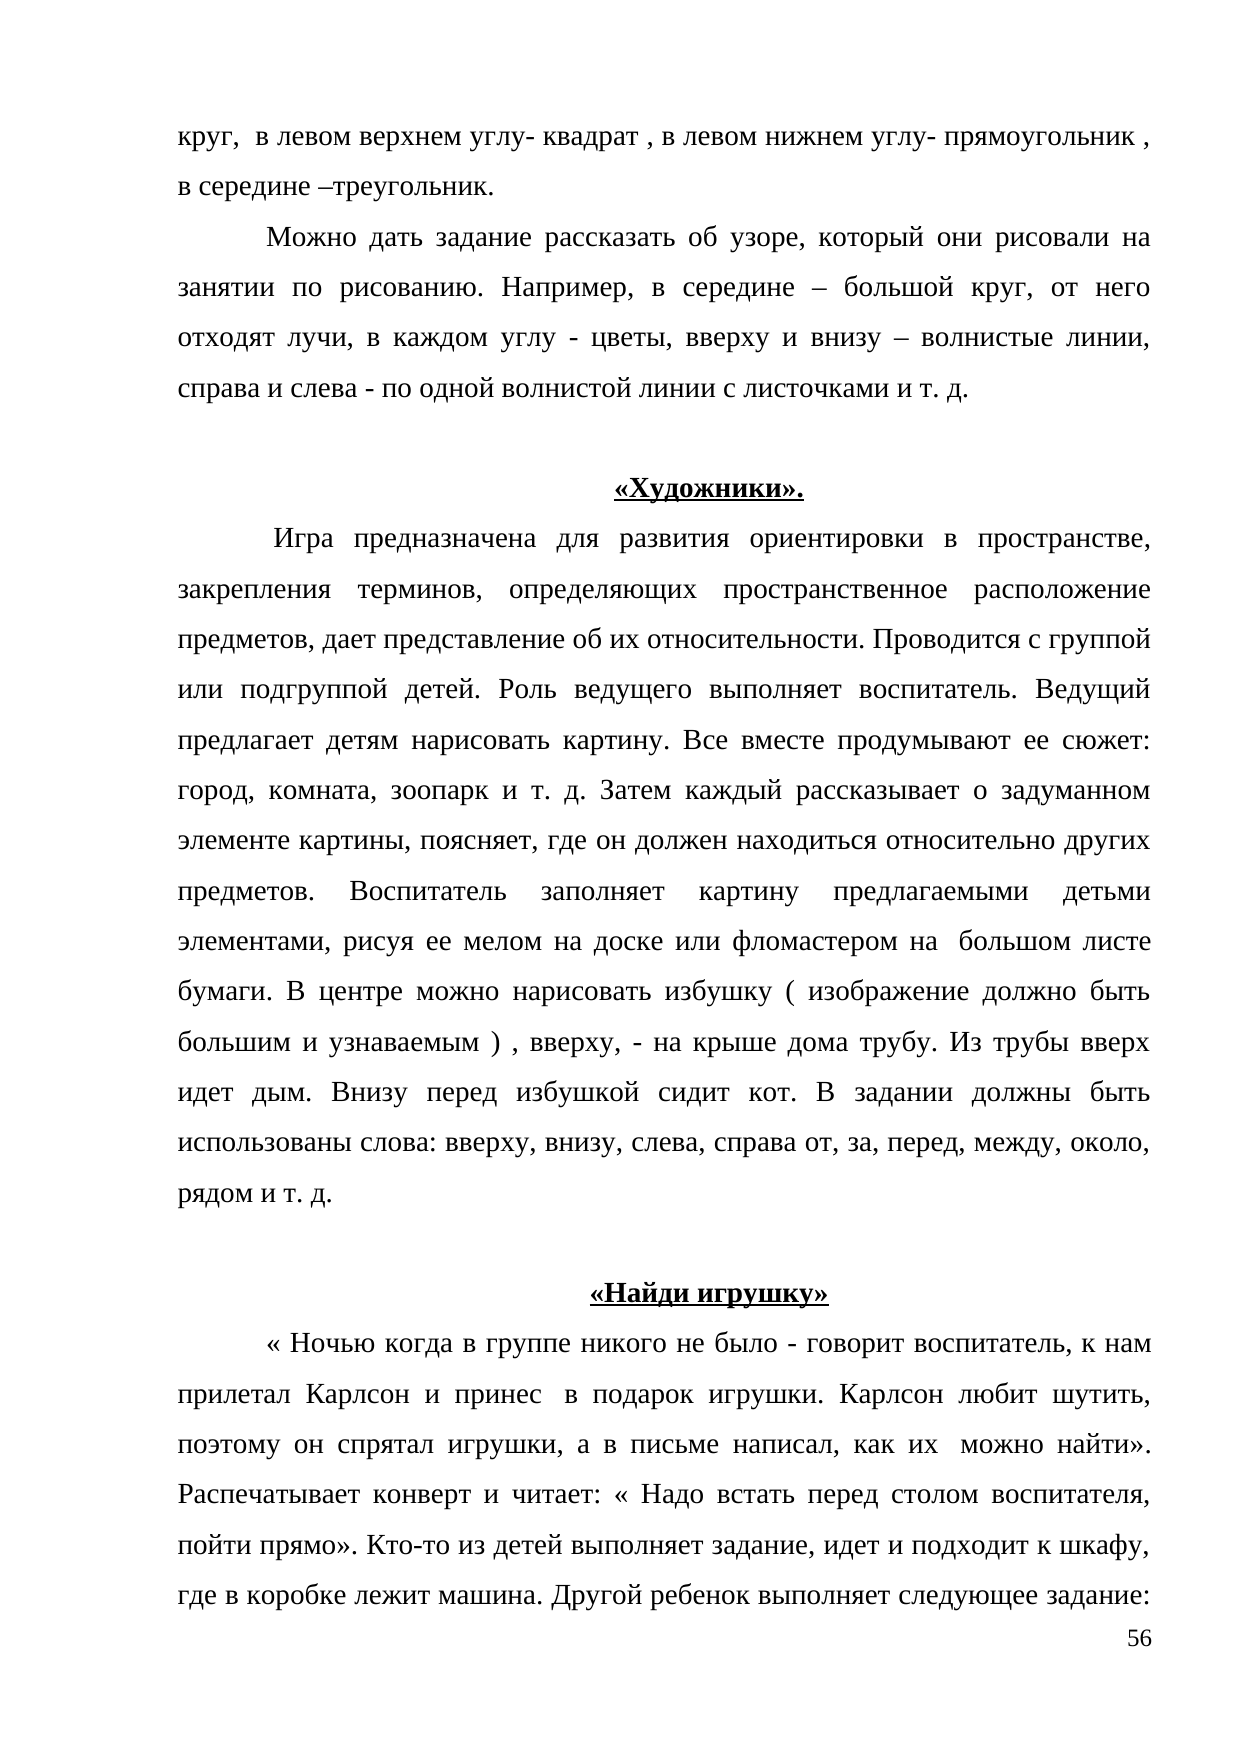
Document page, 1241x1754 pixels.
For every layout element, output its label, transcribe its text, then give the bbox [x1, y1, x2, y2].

text «Найди игрушку» [177, 1275, 1152, 1309]
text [177, 1326, 1152, 1611]
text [177, 118, 1152, 202]
text Можно дать задание рассказать об узоре, который они рисовали на занятии по рисованию. Например, в середине – большой круг, от него отходят лучи, в каждом углу - цветы, вверху и внизу – волнистые линии, справа и слева - по одной волнистой линии с листочками и т. д. [177, 219, 1152, 403]
text Игра предназначена для развития ориентировки в пространстве, закрепления терминов, определяющих пространственное расположение предметов, дает представление об их относительности. Проводится с группой или подгруппой детей. Роль ведущего выполняет воспитатель. Ведущий предлагает детям нарисовать картину. Все вместе продумывают ее сюжет: город, комната, зоопарк и т. д. Затем каждый рассказывает о задуманном элементе картины, поясняет, где он должен находиться относительно других предметов. Воспитатель заполняет картину предлагаемыми детьми элементами, рисуя ее мелом на доске или фломастером на большом листе бумаги. В центре можно нарисовать избушку ( изображение должно быть большим и узнаваемым ) , вверху, - на крыше дома трубу. Из трубы вверх идет дым. Внизу перед избушкой сидит кот. В задании должны быть использованы слова: вверху, внизу, слева, справа от, за, перед, между, около, рядом и т. д. [177, 521, 1152, 1208]
text «Художники». [177, 470, 1152, 504]
